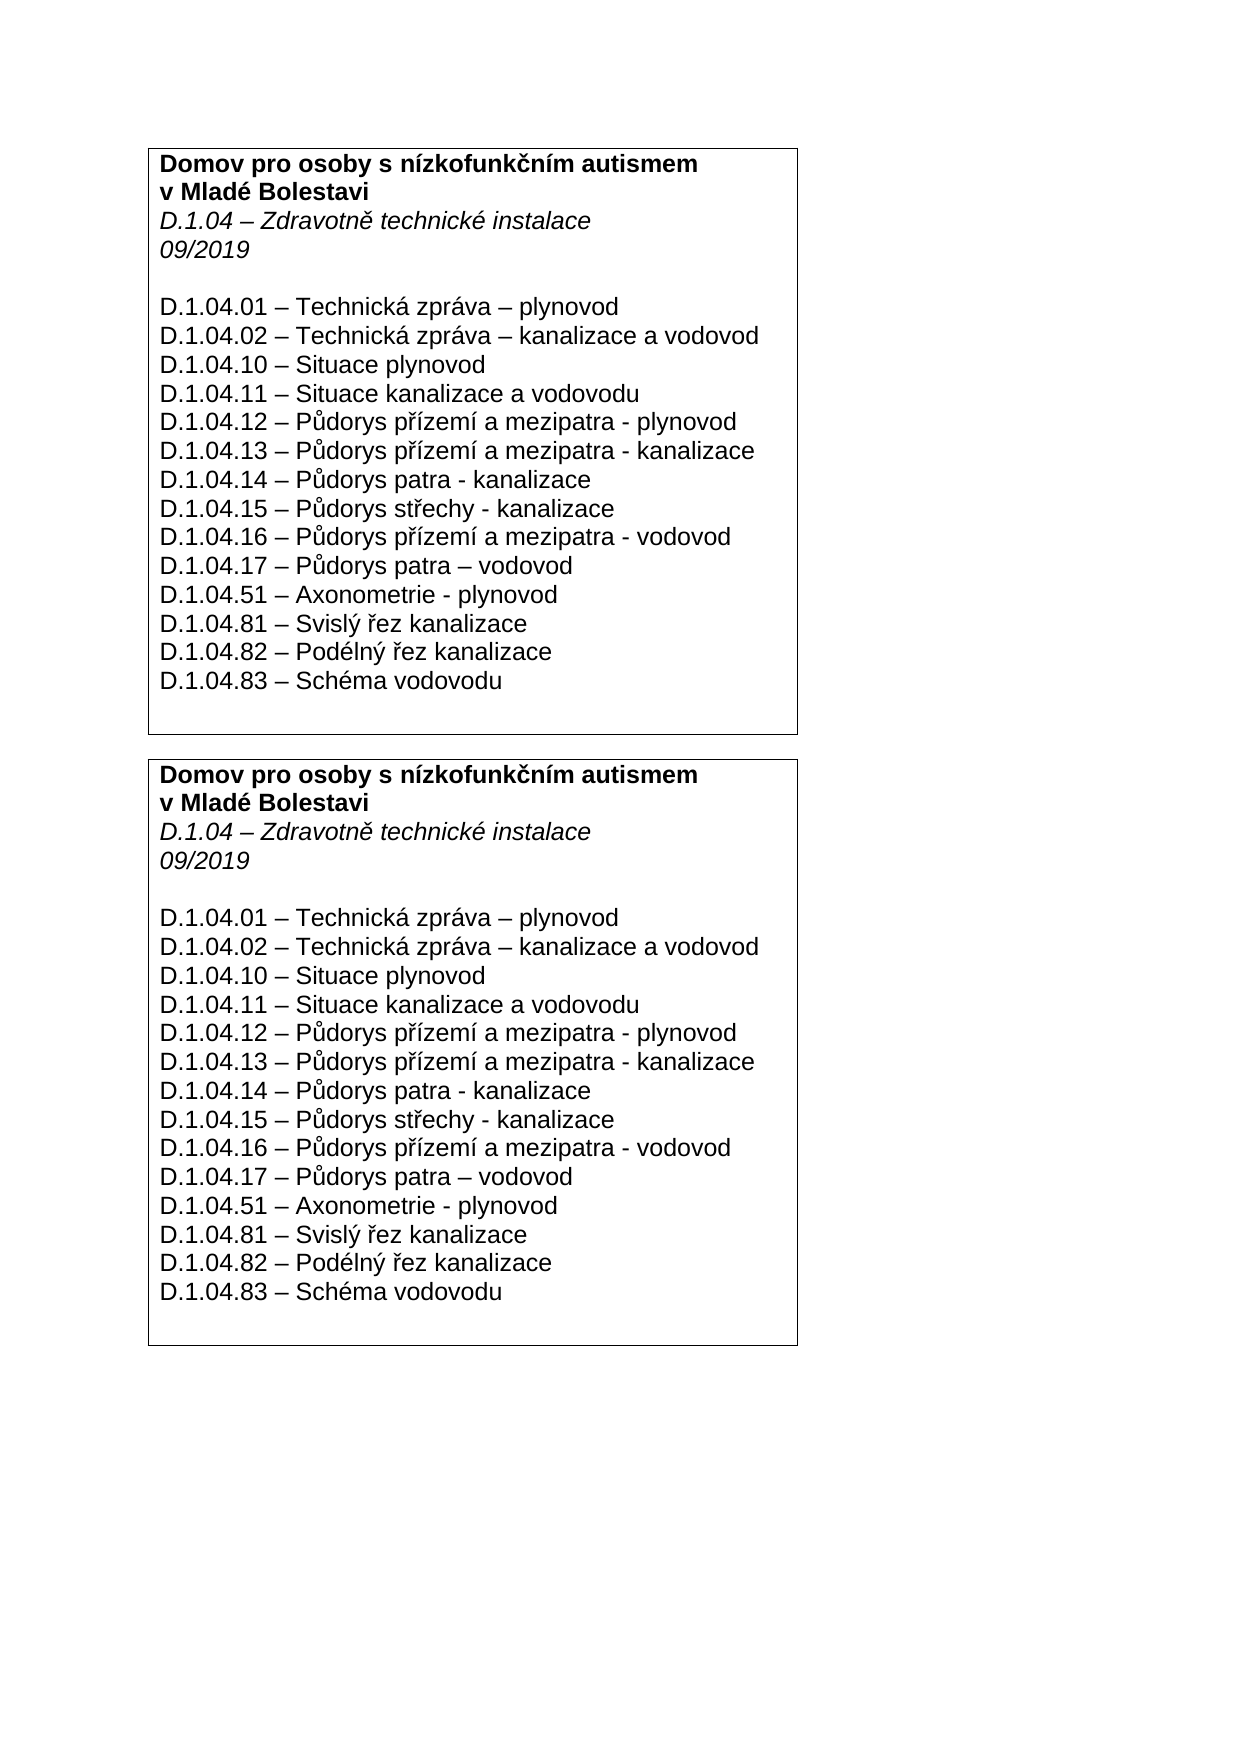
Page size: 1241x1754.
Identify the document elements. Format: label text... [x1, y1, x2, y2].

table_header Domov pro osoby s nízkofunkčním autismem v Mladé Bolestavi D.1.04 – Zdravotně technické instalace 09/2019 D.1.04.01 – Technická zpráva – plynovod D.1.04.02 – Technická zpráva – kanalizace a vodovod D.1.04.10 – Situace plynovod D.1.04.11 – Situace kanalizace a vodovodu D.1.04.12 – Půdorys přízemí a mezipatra - plynovod D.1.04.13 – Půdorys přízemí a mezipatra - kanalizace D.1.04.14 – Půdorys patra - kanalizace D.1.04.15 – Půdorys střechy - kanalizace D.1.04.16 – Půdorys přízemí a mezipatra - vodovod D.1.04.17 – Půdorys patra – vodovod D.1.04.51 – Axonometrie - plynovod D.1.04.81 – Svislý řez kanalizace D.1.04.82 – Podélný řez kanalizace D.1.04.83 – Schéma vodovodu [149, 760, 797, 1344]
table_header Domov pro osoby s nízkofunkčním autismem v Mladé Bolestavi D.1.04 – Zdravotně technické instalace 09/2019 D.1.04.01 – Technická zpráva – plynovod D.1.04.02 – Technická zpráva – kanalizace a vodovod D.1.04.10 – Situace plynovod D.1.04.11 – Situace kanalizace a vodovodu D.1.04.12 – Půdorys přízemí a mezipatra - plynovod D.1.04.13 – Půdorys přízemí a mezipatra - kanalizace D.1.04.14 – Půdorys patra - kanalizace D.1.04.15 – Půdorys střechy - kanalizace D.1.04.16 – Půdorys přízemí a mezipatra - vodovod D.1.04.17 – Půdorys patra – vodovod D.1.04.51 – Axonometrie - plynovod D.1.04.81 – Svislý řez kanalizace D.1.04.82 – Podélný řez kanalizace D.1.04.83 – Schéma vodovodu [149, 149, 797, 733]
